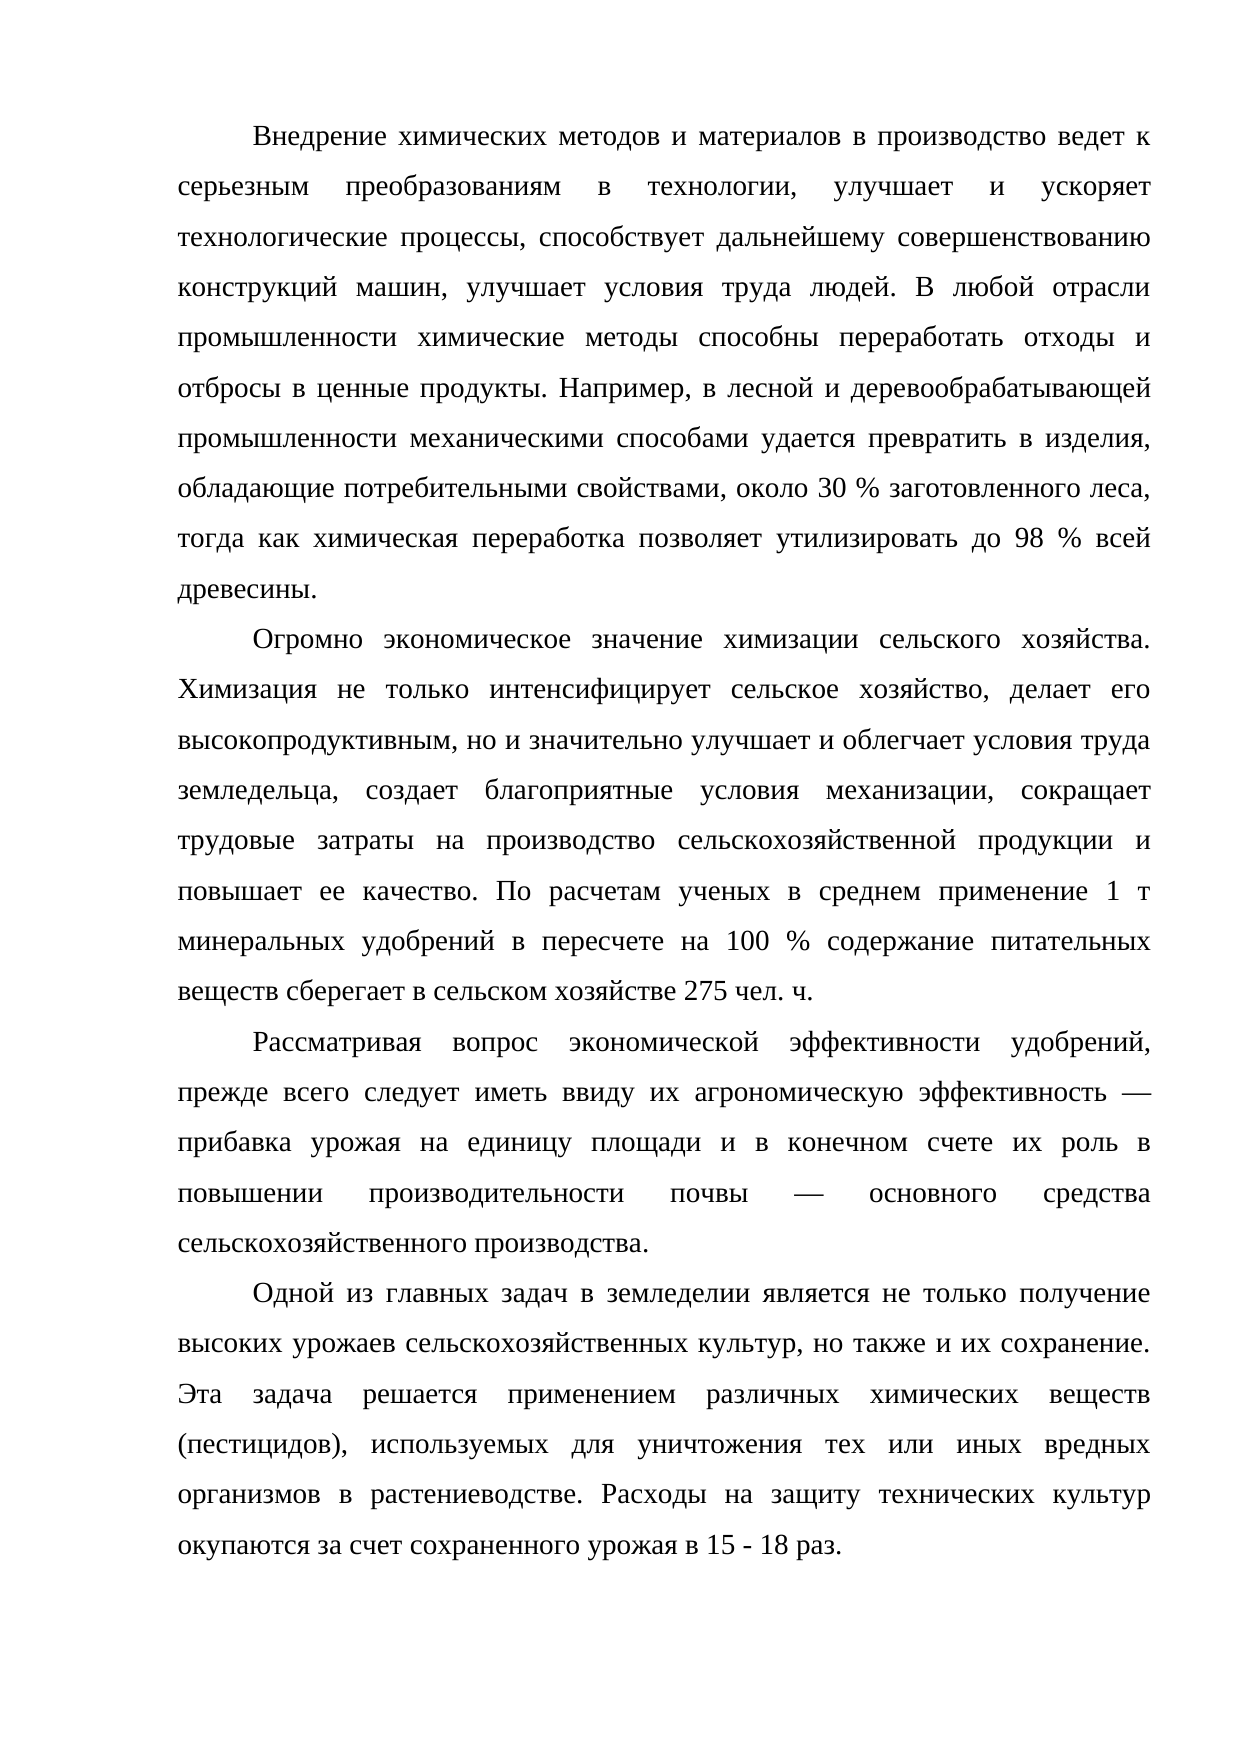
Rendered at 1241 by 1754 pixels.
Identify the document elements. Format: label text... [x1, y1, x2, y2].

text Одной из главных задач в земледелии является не только получение высоких урожаев сельскохозяйственных культур, но также и их сохранение. Эта задача решается применением различных химических веществ (пестицидов), используемых для уничтожения тех или иных вредных организмов в растениеводстве. Расходы на защиту технических культур окупаются за счет сохраненного урожая в 15 - 18 раз. [177, 1275, 1152, 1560]
text Внедрение химических методов и материалов в производство ведет к серьезным преобразованиям в технологии, улучшает и ускоряет технологические процессы, способствует дальнейшему совершенствованию конструкций машин, улучшает условия труда людей. В любой отрасли промышленности химические методы способны переработать отходы и отбросы в ценные продукты. Например, в лесной и деревообрабатывающей промышленности механическими способами удается превратить в изделия, обладающие потребительными свойствами, около 30 % заготовленного леса, тогда как химическая переработка позволяет утилизировать до 98 % всей древесины. [177, 118, 1152, 604]
text Рассматривая вопрос экономической эффективности удобрений, прежде всего следует иметь ввиду их агрономическую эффективность — прибавка урожая на единицу площади и в конечном счете их роль в повышении производительности почвы — основного средства сельскохозяйственного производства. [177, 1024, 1152, 1258]
text Огромно экономическое значение химизации сельского хозяйства. Химизация не только интенсифицирует сельское хозяйство, делает его высокопродуктивным, но и значительно улучшает и облегчает условия труда земледельца, создает благоприятные условия механизации, сокращает трудовые затраты на производство сельскохозяйственной продукции и повышает ее качество. По расчетам ученых в среднем применение 1 т минеральных удобрений в пересчете на 100 % содержание питательных веществ сберегает в сельском хозяйстве 275 чел. ч. [177, 621, 1152, 1007]
